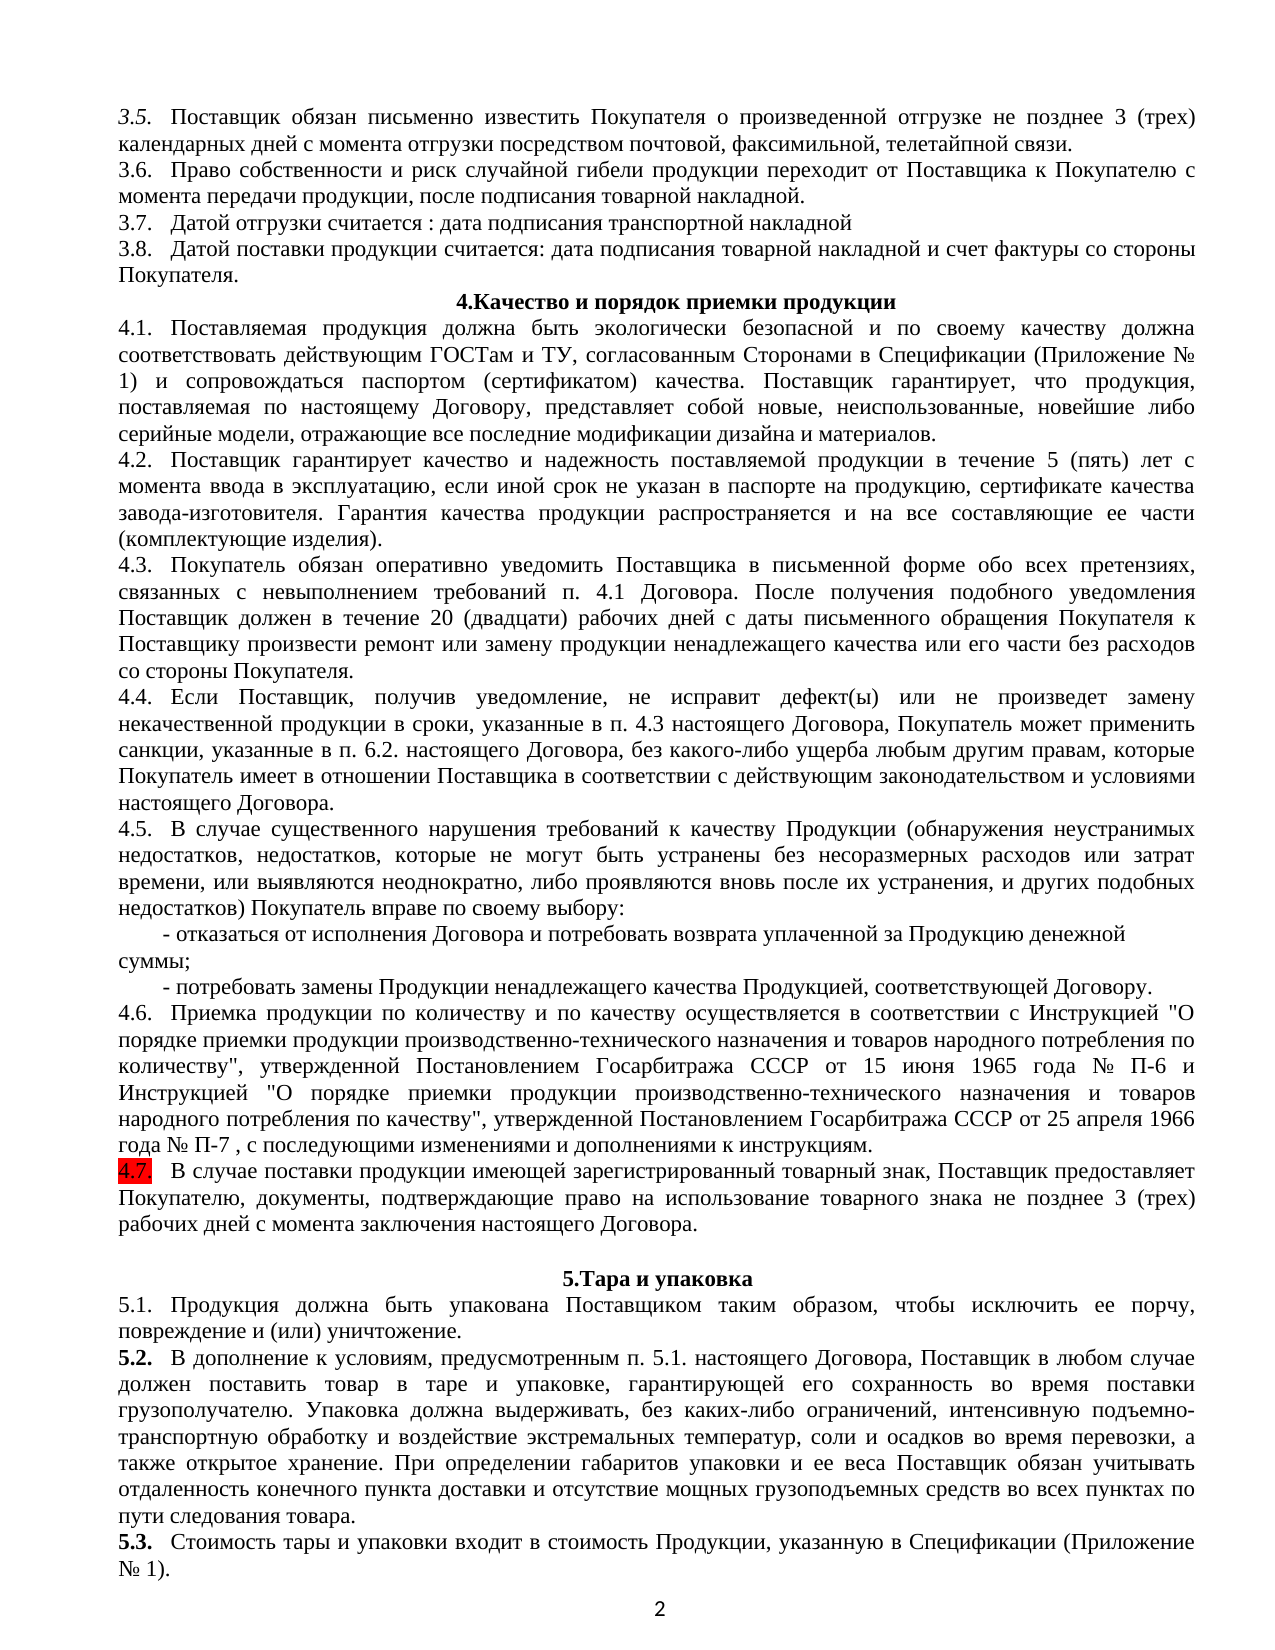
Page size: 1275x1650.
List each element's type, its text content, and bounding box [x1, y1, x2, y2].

list Стоимость тары и упаковки входит в стоимость Продукции, указанную в Спецификации (Приложение № 1). [118, 1528, 1197, 1581]
list В случае поставки продукции имеющей зарегистрированный товарный знак, Поставщик предоставляет Покупателю, документы, подтверждающие право на использование товарного знака не позднее 3 (трех) рабочих дней с момента заключения настоящего Договора. [118, 1158, 1197, 1237]
list Приемка продукции по количеству и по качеству осуществляется в соответствии с Инструкцией "О порядке приемки продукции производственно-технического назначения и товаров народного потребления по количеству", утвержденной Постановлением Госарбитража СССР от 15 июня 1965 года № П-6 и Инструкцией "О порядке приемки продукции производственно-технического назначения и товаров народного потребления по качеству", утвержденной Постановлением Госарбитража СССР от 25 апреля 1966 года № П-7 , с последующими изменениями и дополнениями к инструкциям. [118, 999, 1197, 1158]
text - потребовать замены Продукции ненадлежащего качества Продукцией, соответствующей Договору. [118, 973, 1197, 999]
list В случае существенного нарушения требований к качеству Продукции (обнаружения неустранимых недостатков, недостатков, которые не могут быть устранены без несоразмерных расходов или затрат времени, или выявляются неоднократно, либо проявляются вновь после их устранения, и других подобных недостатков) Покупатель вправе по своему выбору: [118, 815, 1197, 920]
list Покупатель обязан оперативно уведомить Поставщика в письменной форме обо всех претензиях, связанных с невыполнением требований п. 4.1 Договора. После получения подобного уведомления Поставщик должен в течение 20 (двадцати) рабочих дней с даты письменного обращения Покупателя к Поставщику произвести ремонт или замену продукции ненадлежащего качества или его части без расходов со стороны Покупателя. [118, 551, 1197, 683]
list Если Поставщик, получив уведомление, не исправит дефект(ы) или не произведет замену некачественной продукции в сроки, указанные в п. 4.3 настоящего Договора, Покупатель может применить санкции, указанные в п. 6.2. настоящего Договора, без какого-либо ущерба любым другим правам, которые Покупатель имеет в отношении Поставщика в соответствии с действующим законодательством и условиями настоящего Договора. [118, 683, 1197, 815]
list Продукция должна быть упакована Поставщиком таким образом, чтобы исключить ее порчу, повреждение и (или) уничтожение. [118, 1291, 1197, 1344]
list 4.Качество и порядок приемки продукции [118, 288, 1197, 314]
list Датой поставки продукции считается: дата подписания товарной накладной и счет фактуры со стороны Покупателя. [118, 235, 1197, 288]
text - отказаться от исполнения Договора и потребовать возврата уплаченной за Продукцию денежной суммы; [118, 920, 1197, 973]
list Право собственности и риск случайной гибели продукции переходит от Поставщика к Покупателю с момента передачи продукции, после подписания товарной накладной. [118, 156, 1197, 209]
list Поставляемая продукция должна быть экологически безопасной и по своему качеству должна соответствовать действующим ГОСТам и ТУ, согласованным Сторонами в Спецификации (Приложение № 1) и сопровождаться паспортом (сертификатом) качества. Поставщик гарантирует, что продукция, поставляемая по настоящему Договору, представляет собой новые, неиспользованные, новейшие либо серийные модели, отражающие все последние модификации дизайна и материалов. [118, 314, 1197, 446]
list Поставщик гарантирует качество и надежность поставляемой продукции в течение 5 (пять) лет с момента ввода в эксплуатацию, если иной срок не указан в паспорте на продукцию, сертификате качества завода-изготовителя. Гарантия качества продукции распространяется и на все составляющие ее части (комплектующие изделия). [118, 446, 1197, 551]
list Поставщик обязан письменно известить Покупателя о произведенной отгрузке не позднее 3 (трех) календарных дней с момента отгрузки посредством почтовой, факсимильной, телетайпной связи. [118, 103, 1197, 156]
list В дополнение к условиям, предусмотренным п. 5.1. настоящего Договора, Поставщик в любом случае должен поставить товар в таре и упаковке, гарантирующей его сохранность во время поставки грузополучателю. Упаковка должна выдерживать, без каких-либо ограничений, интенсивную подъемно-транспортную обработку и воздействие экстремальных температур, соли и осадков во время перевозки, а также открытое хранение. При определении габаритов упаковки и ее веса Поставщик обязан учитывать отдаленность конечного пункта доставки и отсутствие мощных грузоподъемных средств во всех пунктах по пути следования товара. [118, 1344, 1197, 1528]
list 5.Тара и упаковка [81, 1265, 1197, 1291]
list Датой отгрузки считается : дата подписания транспортной накладной [118, 209, 1197, 235]
